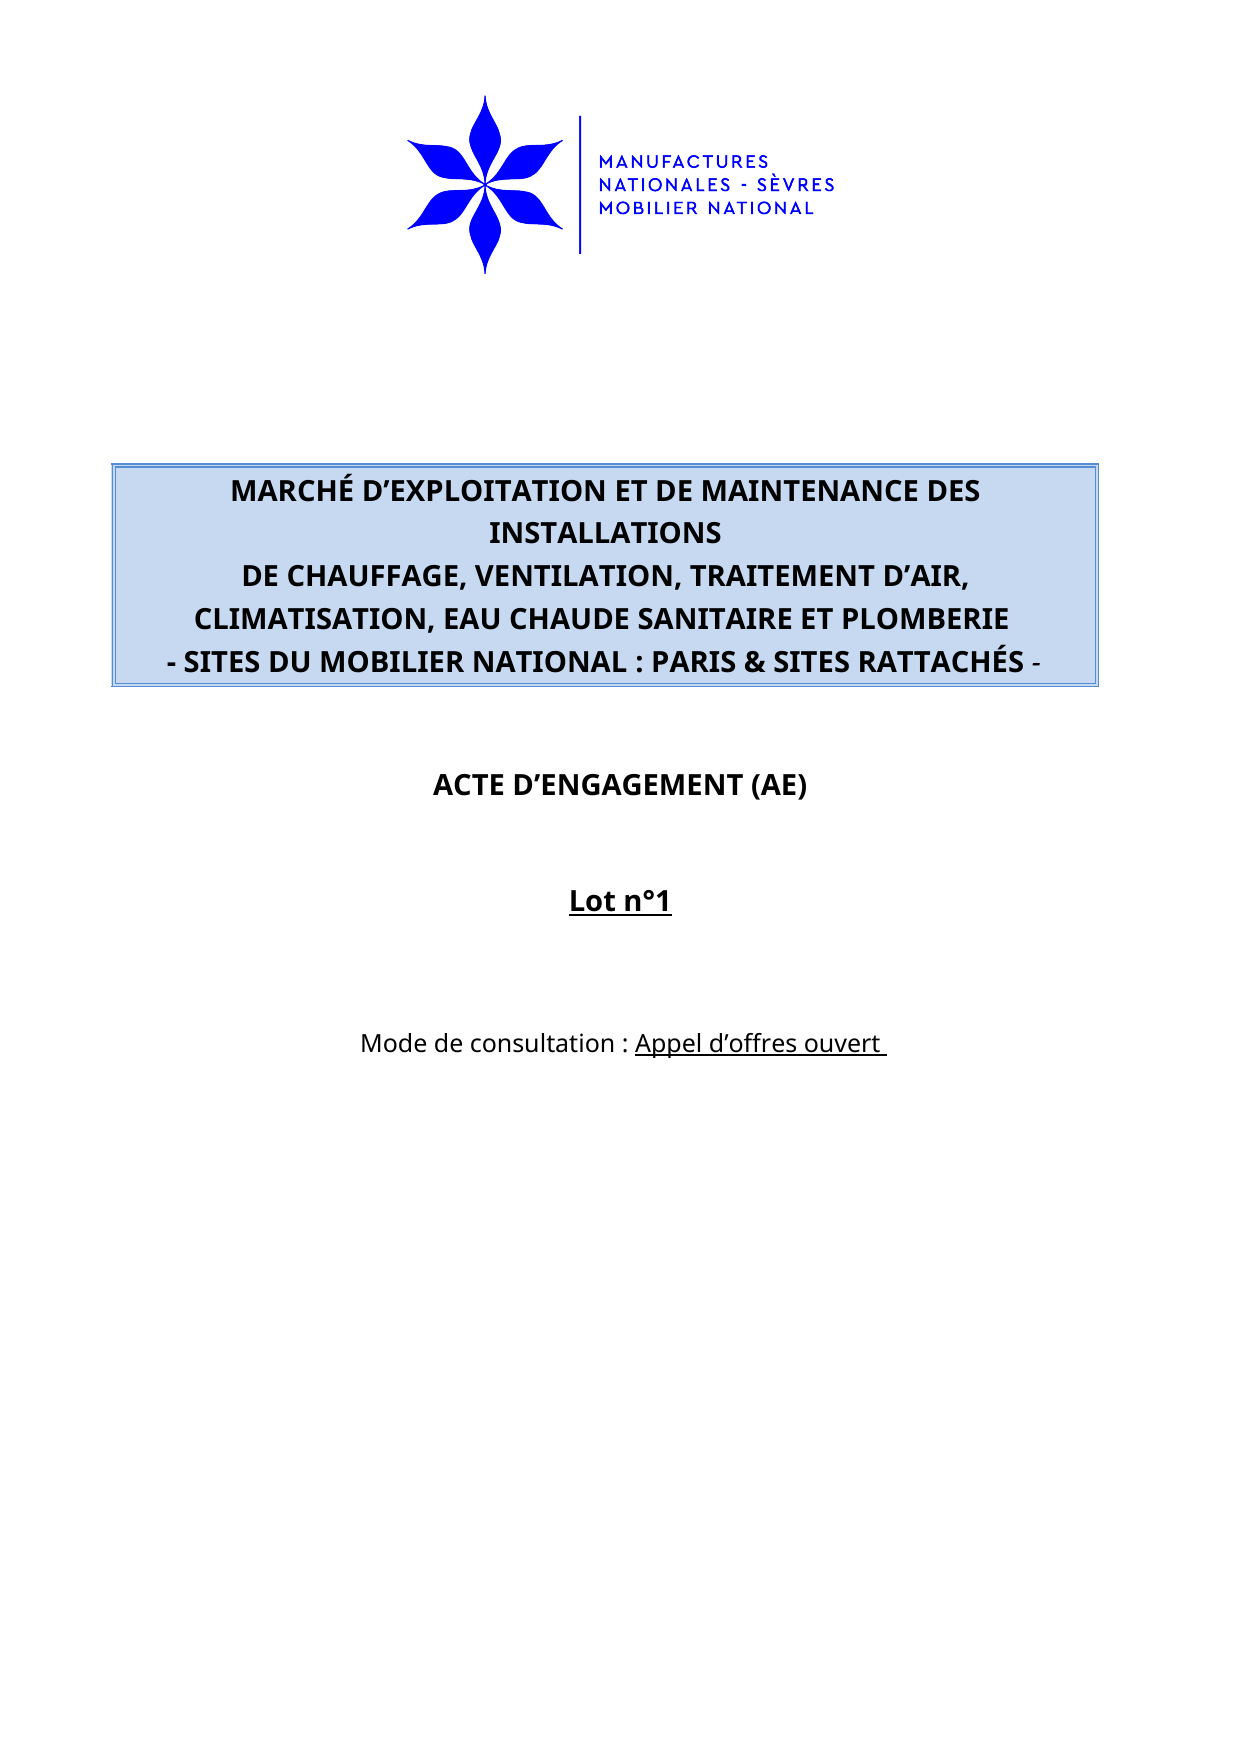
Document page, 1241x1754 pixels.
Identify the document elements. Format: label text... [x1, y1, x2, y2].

text Mode de consultation : Appel d’offres ouvert [118, 1025, 1122, 1059]
picture [388, 76, 853, 293]
text ACTE D’ENGAGEMENT (AE) [118, 764, 1122, 804]
text Lot n°1 [118, 881, 1122, 920]
